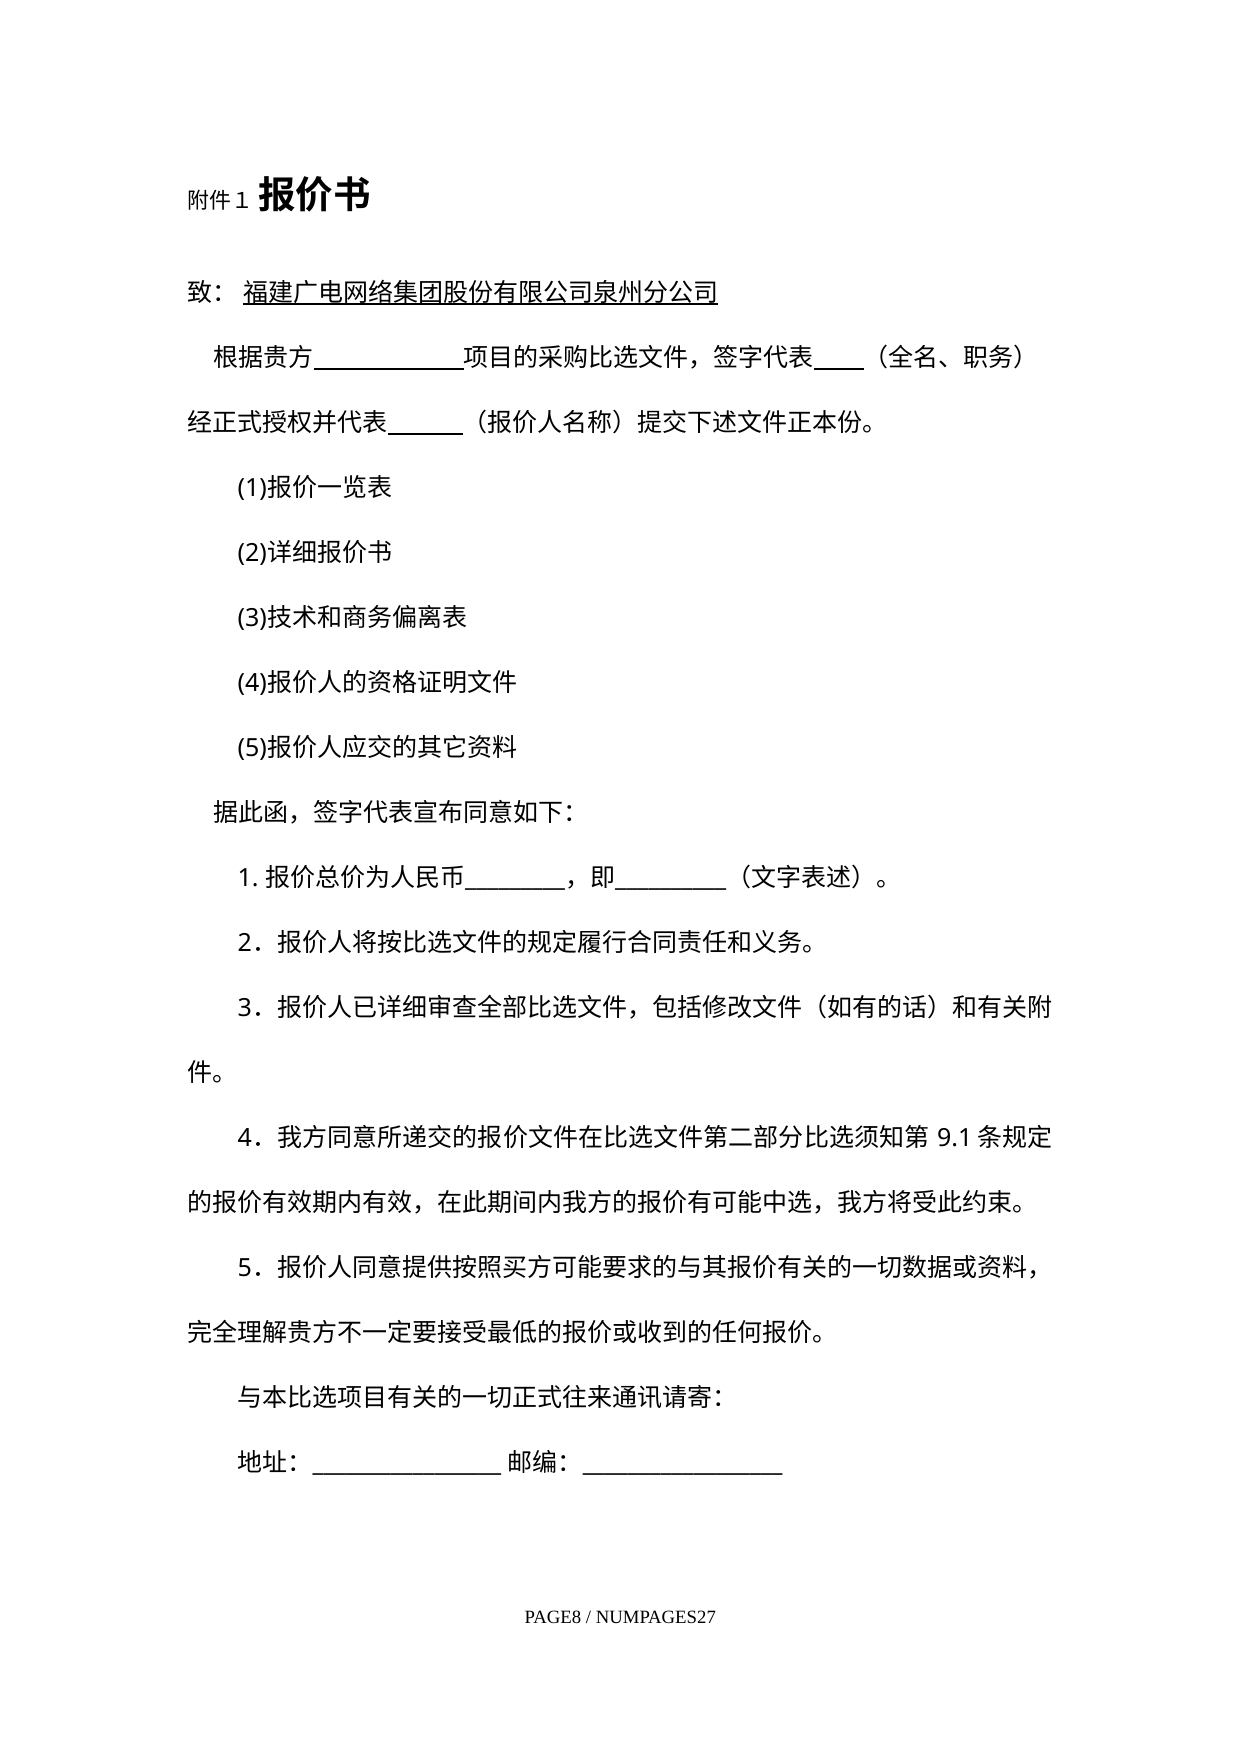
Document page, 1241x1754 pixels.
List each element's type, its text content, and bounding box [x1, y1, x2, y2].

text 地址：_________________ 邮编：__________________ [187, 1428, 1053, 1493]
text 3．报价人已详细审查全部比选文件，包括修改文件（如有的话）和有关附件。 [187, 973, 1053, 1103]
text 4．我方同意所递交的报价文件在比选文件第二部分比选须知第9.1条规定的报价有效期内有效，在此期间内我方的报价有可能中选，我方将受此约束。 [187, 1103, 1053, 1233]
text 1. 报价总价为人民币_________，即__________（文字表述）。 [187, 843, 1053, 908]
text 据此函，签字代表宣布同意如下： [187, 778, 1053, 843]
text (2)详细报价书 [187, 518, 1053, 583]
text 与本比选项目有关的一切正式往来通讯请寄： [187, 1363, 1053, 1428]
text (5)报价人应交的其它资料 [187, 713, 1053, 778]
text (3)技术和商务偏离表 [187, 583, 1053, 648]
text 附件１ 报价书 [187, 160, 1053, 225]
text 致： 福建广电网络集团股份有限公司泉州分公司 [187, 258, 1053, 323]
text 经正式授权并代表 （报价人名称）提交下述文件正本份。 [187, 388, 1053, 453]
text 5．报价人同意提供按照买方可能要求的与其报价有关的一切数据或资料，完全理解贵方不一定要接受最低的报价或收到的任何报价。 [187, 1233, 1053, 1363]
text 2．报价人将按比选文件的规定履行合同责任和义务。 [187, 908, 1053, 973]
text 根据贵方 项目的采购比选文件，签字代表 （全名、职务） [187, 323, 1053, 388]
text (4)报价人的资格证明文件 [187, 648, 1053, 713]
text (1)报价一览表 [187, 453, 1053, 518]
